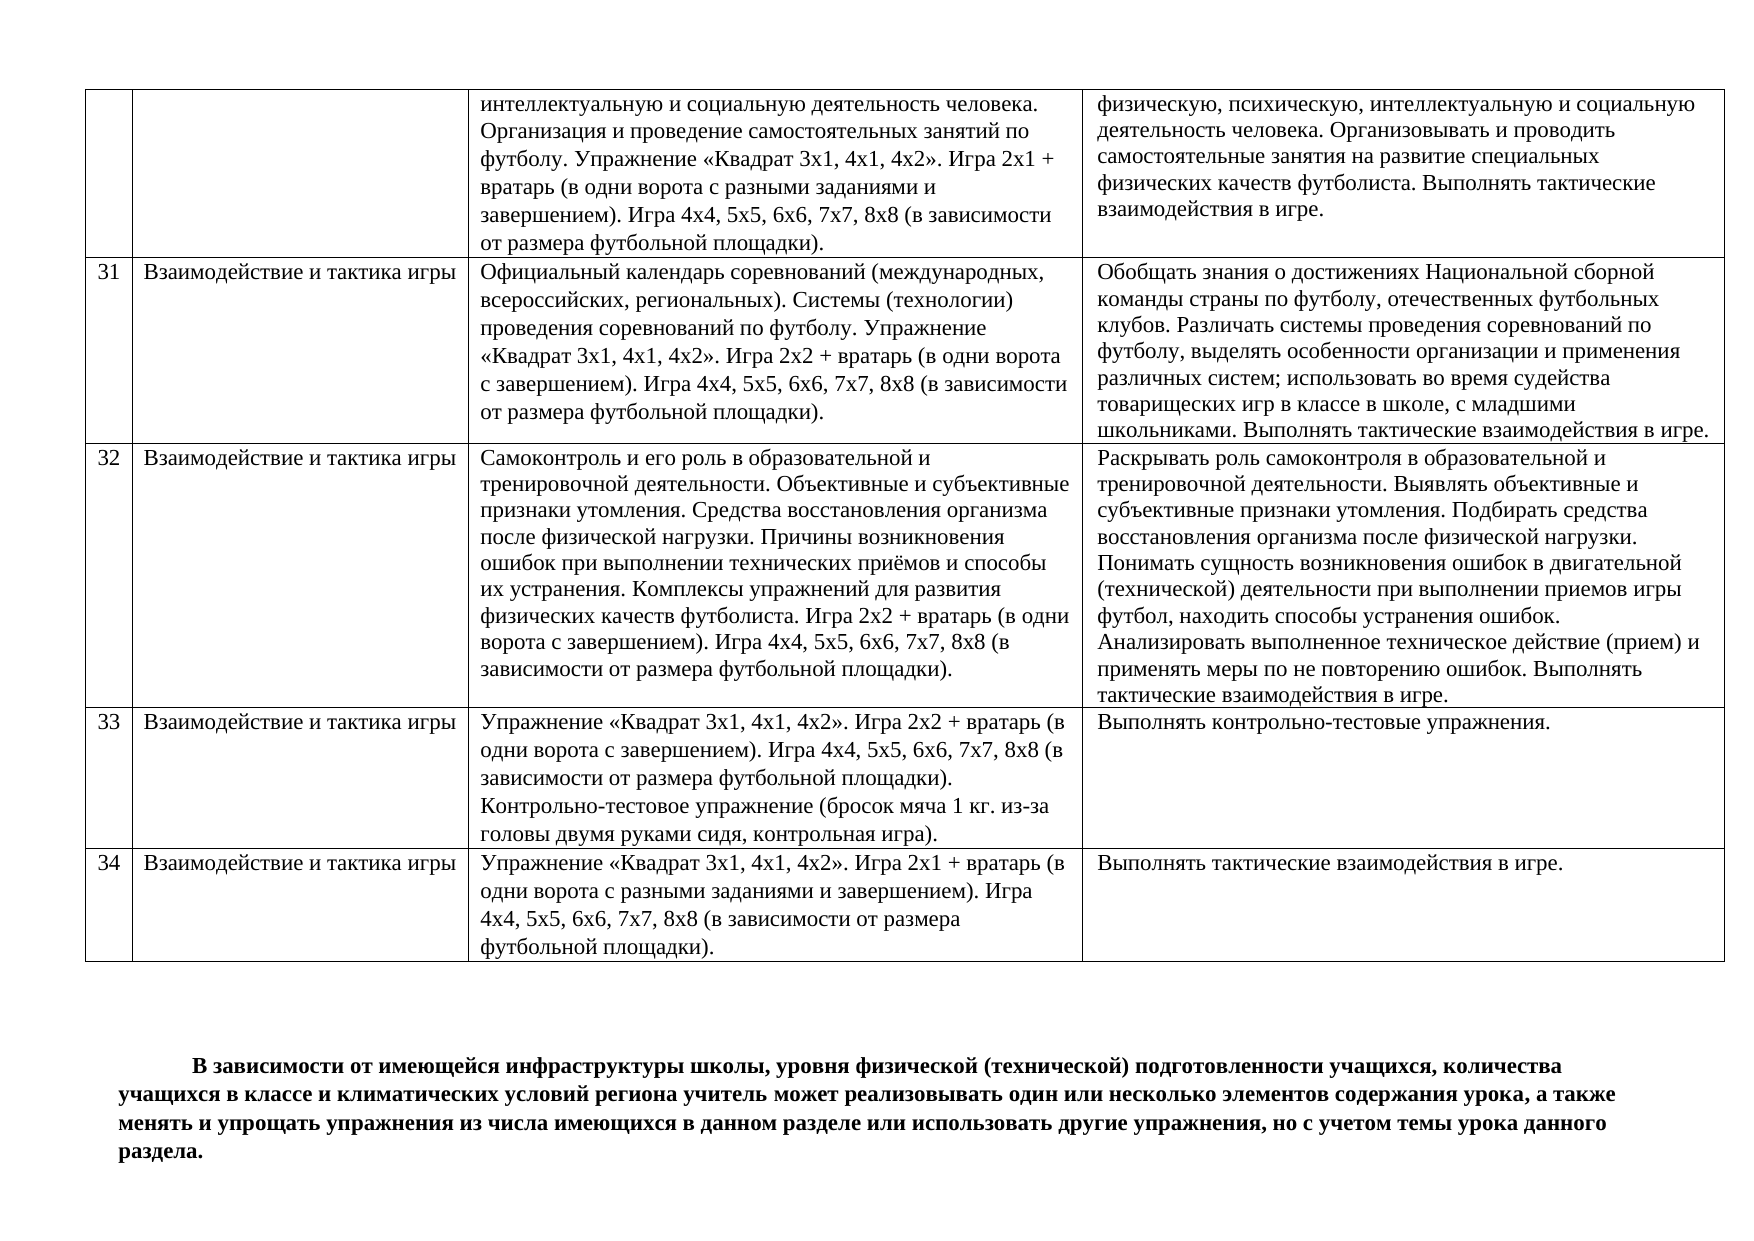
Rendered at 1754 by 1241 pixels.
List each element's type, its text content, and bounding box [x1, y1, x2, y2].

table_cell 31 [86, 258, 132, 443]
table_cell Взаимодействие и тактика игры [133, 444, 468, 707]
table_cell Взаимодействие и тактика игры [133, 708, 468, 848]
table_cell Выполнять контрольно-тестовые упражнения. [1083, 708, 1724, 848]
table_cell Взаимодействие и тактика игры [133, 849, 468, 961]
table_cell 30 [86, 90, 132, 257]
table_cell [1083, 90, 1724, 257]
table_cell 32 [86, 444, 132, 707]
table_cell Обобщать знания о достижениях Национальной сборной команды страны по футболу, отечественных футбольных клубов. Различать системы проведения соревнований по футболу, выделять особенности организации и применения различных систем; использовать во время судейства товарищеских игр в классе в школе, с младшими школьниками. Выполнять тактические взаимодействия в игре. [1083, 258, 1724, 443]
table_cell Упражнение «Квадрат 3х1, 4х1, 4х2». Игра 2х2 + вратарь (в одни ворота с завершением). Игра 4х4, 5х5, 6х6, 7х7, 8х8 (в зависимости от размера футбольной площадки). Контрольно-тестовое упражнение (бросок мяча 1 кг. из-за головы двумя руками сидя, контрольная игра). [469, 708, 1082, 848]
table_cell 33 [86, 708, 132, 848]
table_cell Выполнять тактические взаимодействия в игре. [1083, 849, 1724, 961]
table_cell Официальный календарь соревнований (международных, всероссийских, региональных). Системы (технологии) проведения соревнований по футболу. Упражнение «Квадрат 3х1, 4х1, 4х2». Игра 2х2 + вратарь (в одни ворота с завершением). Игра 4х4, 5х5, 6х6, 7х7, 8х8 (в зависимости от размера футбольной площадки). [469, 258, 1082, 443]
table_cell Раскрывать роль самоконтроля в образовательной и тренировочной деятельности. Выявлять объективные и субъективные признаки утомления. Подбирать средства восстановления организма после физической нагрузки. Понимать сущность возникновения ошибок в двигательной (технической) деятельности при выполнении приемов игры футбол, находить способы устранения ошибок. Анализировать выполненное техническое действие (прием) и применять меры по не повторению ошибок. Выполнять тактические взаимодействия в игре. [1083, 444, 1724, 707]
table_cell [133, 90, 468, 257]
table_cell Взаимодействие и тактика игры [133, 258, 468, 443]
text В зависимости от имеющейся инфраструктуры школы, уровня физической (технической) подготовленности учащихся, количества учащихся в классе и климатических условий региона учитель может реализовывать один или несколько элементов содержания урока, а также менять и упрощать упражнения из числа имеющихся в данном разделе или использовать другие упражнения, но с учетом темы урока данного раздела. [118, 1052, 1668, 1163]
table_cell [469, 90, 1082, 257]
table_cell Самоконтроль и его роль в образовательной и тренировочной деятельности. Объективные и субъективные признаки утомления. Средства восстановления организма после физической нагрузки. Причины возникновения ошибок при выполнении технических приёмов и способы их устранения. Комплексы упражнений для развития физических качеств футболиста. Игра 2х2 + вратарь (в одни ворота с завершением). Игра 4х4, 5х5, 6х6, 7х7, 8х8 (в зависимости от размера футбольной площадки). [469, 444, 1082, 707]
table_cell 34 [86, 849, 132, 961]
table_cell Упражнение «Квадрат 3х1, 4х1, 4х2». Игра 2х1 + вратарь (в одни ворота с разными заданиями и завершением). Игра 4х4, 5х5, 6х6, 7х7, 8х8 (в зависимости от размера футбольной площадки). [469, 849, 1082, 961]
